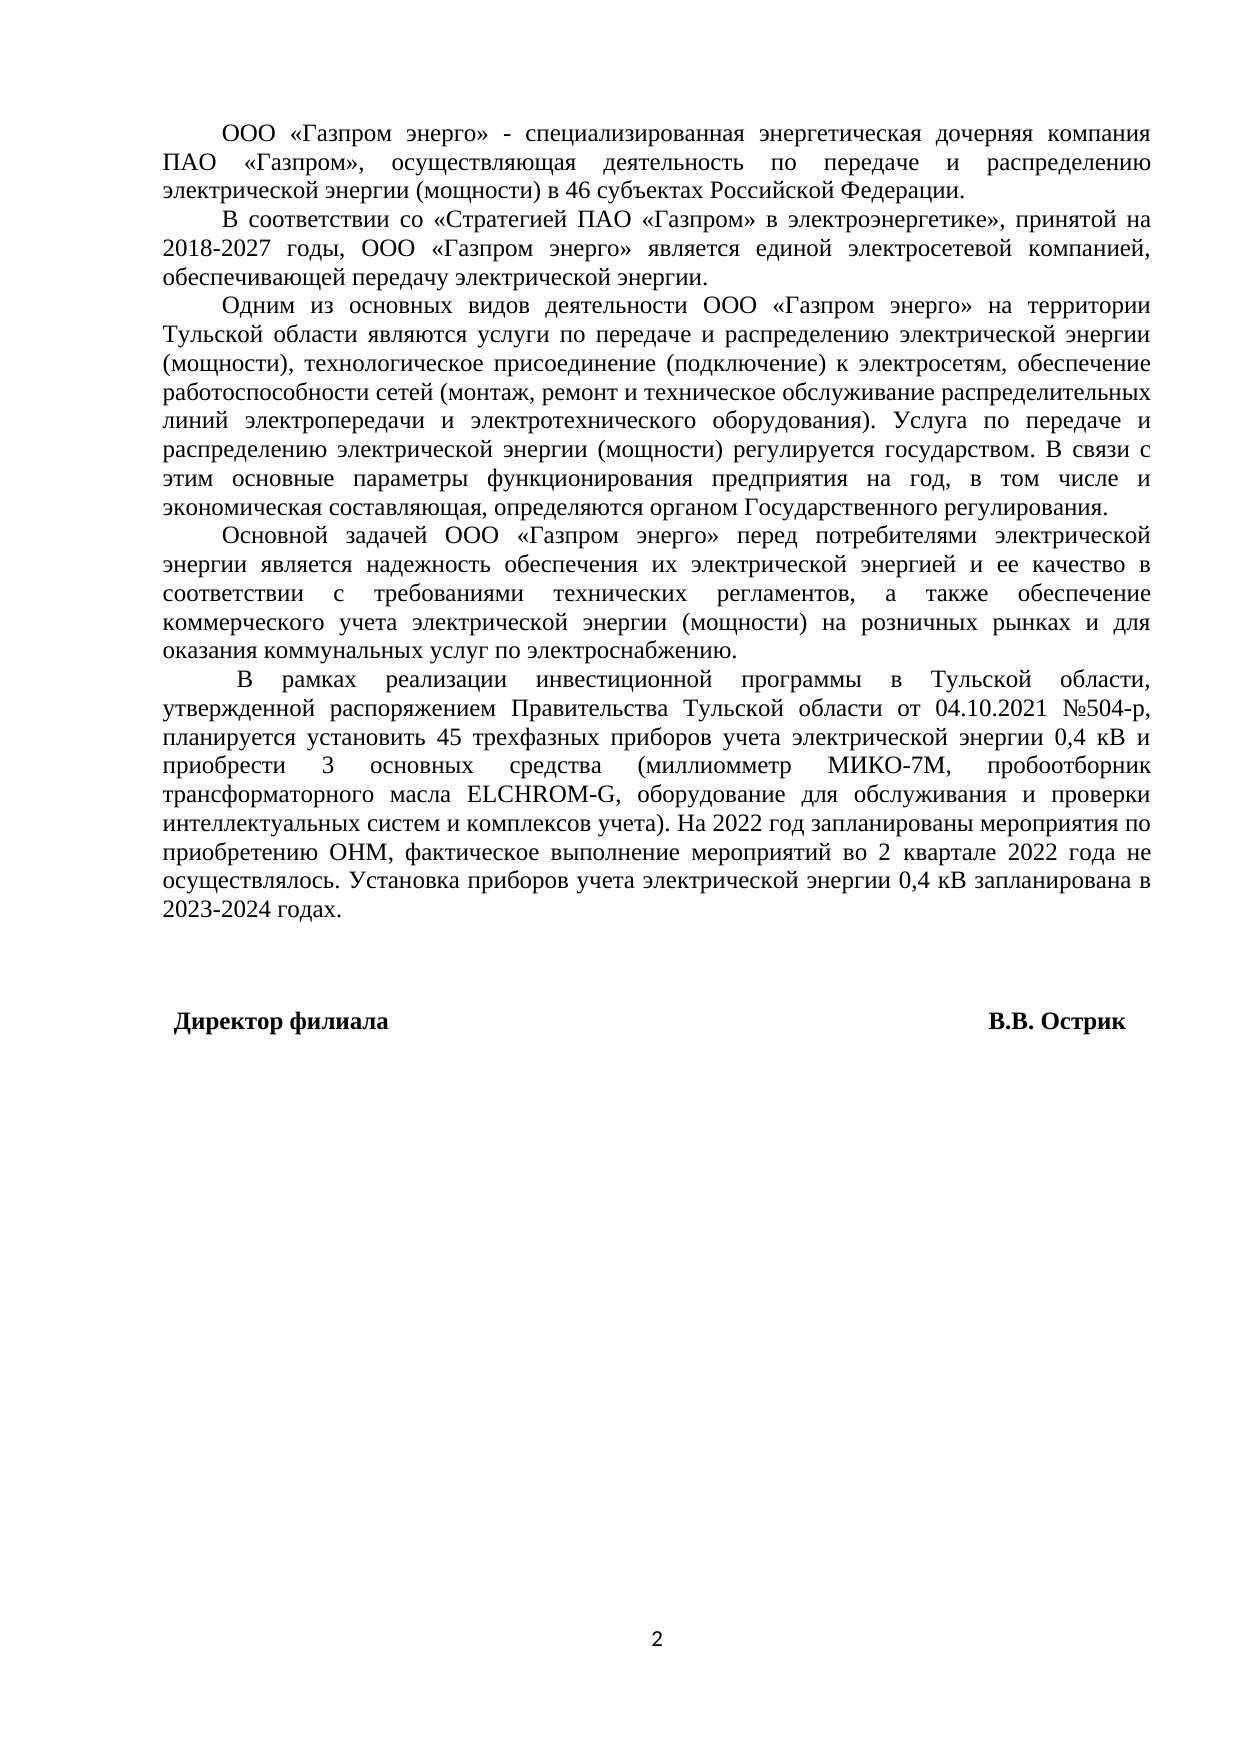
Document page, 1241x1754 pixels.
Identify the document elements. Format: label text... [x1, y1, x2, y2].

text Одним из основных видов деятельности ООО «Газпром энерго» на территории Тульской области являются услуги по передаче и распределению электрической энергии (мощности), технологическое присоединение (подключение) к электросетям, обеспечение работоспособности сетей (монтаж, ремонт и техническое обслуживание распределительных линий электропередачи и электротехнического оборудования). Услуга по передаче и распределению электрической энергии (мощности) регулируется государством. В связи с этим основные параметры функционирования предприятия на год, в том числе и экономическая составляющая, определяются органом Государственного регулирования. [162, 291, 1152, 521]
text ООО «Газпром энерго» - специализированная энергетическая дочерняя компания ПАО «Газпром», осуществляющая деятельность по передаче и распределению электрической энергии (мощности) в 46 субъектах Российской Федерации. [162, 118, 1152, 204]
table_header Директор филиала [163, 1006, 738, 1063]
text В соответствии со «Стратегией ПАО «Газпром» в электроэнергетике», принятой на 2018-2027 годы, ООО «Газпром энерго» является единой электросетевой компанией, обеспечивающей передачу электрической энергии. [162, 204, 1152, 291]
table_header В.В. Острик [739, 1006, 1137, 1063]
text В рамках реализации инвестиционной программы в Тульской области, утвержденной распоряжением Правительства Тульской области от 04.10.2021 №504-р, планируется установить 45 трехфазных приборов учета электрической энергии 0,4 кВ и приобрести 3 основных средства (миллиомметр МИКО-7М, пробоотборник трансформаторного масла ELCHROM-G, оборудование для обслуживания и проверки интеллектуальных систем и комплексов учета). На 2022 год запланированы мероприятия по приобретению ОНМ, фактическое выполнение мероприятий во 2 квартале 2022 года не осуществлялось. Установка приборов учета электрической энергии 0,4 кВ запланирована в 2023-2024 годах. [162, 664, 1152, 923]
text Основной задачей ООО «Газпром энерго» перед потребителями электрической энергии является надежность обеспечения их электрической энергией и ее качество в соответствии с требованиями технических регламентов, а также обеспечение коммерческого учета электрической энергии (мощности) на розничных рынках и для оказания коммунальных услуг по электроснабжению. [162, 521, 1152, 664]
